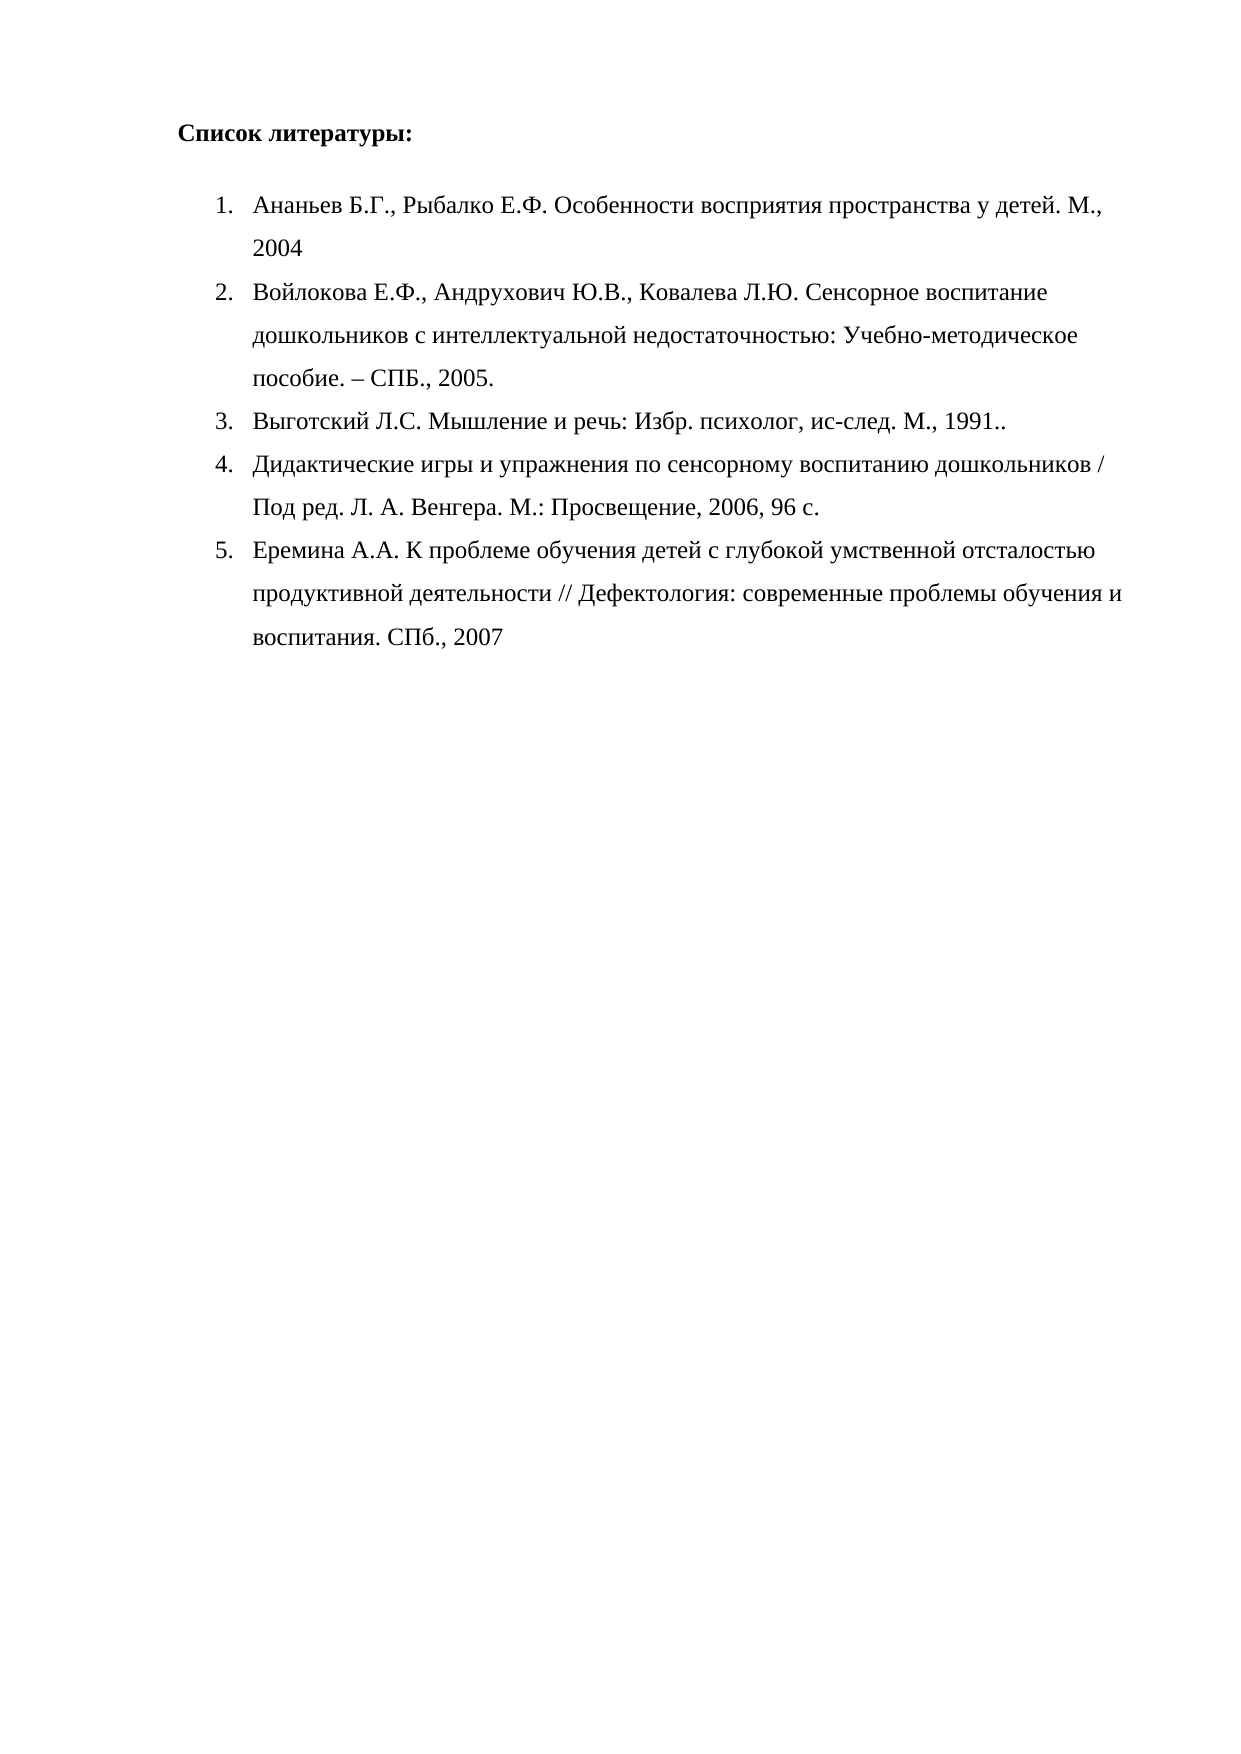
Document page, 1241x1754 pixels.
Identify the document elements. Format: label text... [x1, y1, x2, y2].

text Список литературы: [177, 118, 1152, 147]
list Еремина А.А. К проблеме обучения детей с глубокой умственной отсталостью продуктивной деятельности // Дефектология: современные проблемы обучения и воспитания. СПб., 2007 [215, 535, 1152, 650]
list Войлокова Е.Ф., Андрухович Ю.В., Ковалева Л.Ю. Сенсорное воспитание дошкольников с интеллектуальной недостаточностью: Учебно-методическое пособие. – СПБ., 2005. [215, 277, 1152, 392]
list Выготский Л.С. Мышление и речь: Избр. психолог, ис-след. М., 1991.. [215, 406, 1152, 435]
list Ананьев Б.Г., Рыбалко Е.Ф. Особенности восприятия пространства у детей. М., 2004 [215, 190, 1152, 262]
list Дидактические игры и упражнения по сенсорному воспитанию дошкольников / Под ред. Л. А. Венгера. М.: Просвещение, 2006, 96 с. [215, 449, 1152, 521]
